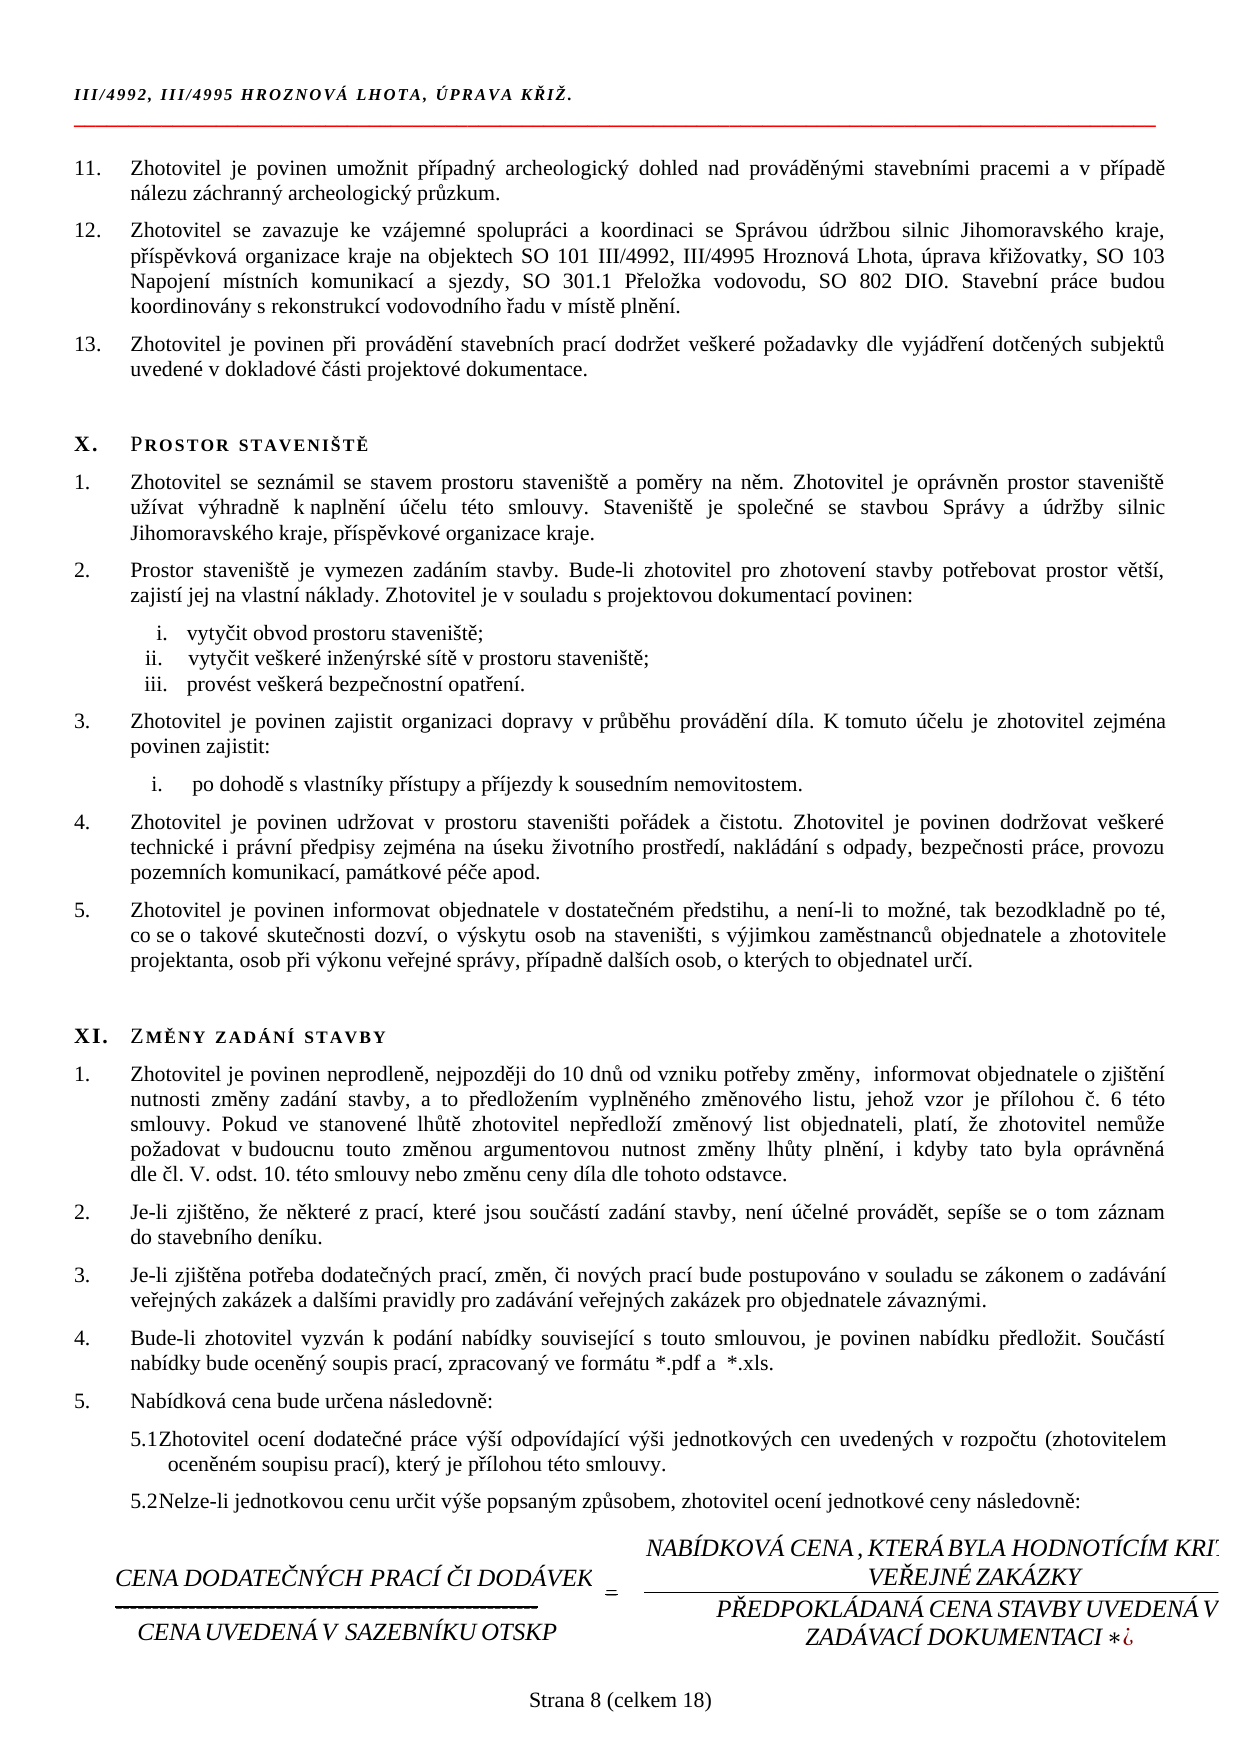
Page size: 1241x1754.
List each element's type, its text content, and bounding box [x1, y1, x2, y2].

list Je-li zjištěna potřeba dodatečných prací, změn, či nových prací bude postupováno v souladu se zákonem o zadávání veřejných zakázek a dalšími pravidly pro zadávání veřejných zakázek pro objednatele závaznými. [74, 1262, 1167, 1312]
list Nelze-li jednotkovou cenu určit výše popsaným způsobem, zhotovitel ocení jednotkové ceny následovně: [130, 1488, 1167, 1514]
table_header [632, 1526, 1218, 1659]
list vytyčit obvod prostoru staveniště; [168, 620, 1167, 645]
list Zhotovitel je povinen při provádění stavebních prací dodržet veškeré požadavky dle vyjádření dotčených subjektů uvedené v dokladové části projektové dokumentace. [74, 331, 1167, 381]
list Prostor staveniště je vymezen zadáním stavby. Bude-li zhotovitel pro zhotovení stavby potřebovat prostor větší, zajistí jej na vlastní náklady. Zhotovitel je v souladu s projektovou dokumentací povinen: [74, 557, 1167, 608]
list Zhotovitel je povinen informovat objednatele v dostatečném předstihu, a není-li to možné, tak bezodkladně po té, co se o takové skutečnosti dozví, o výskytu osob na staveništi, s výjimkou zaměstnanců objednatele a zhotovitele projektanta, osob při výkonu veřejné správy, případně dalších osob, o kterých to objednatel určí. [74, 897, 1167, 973]
list Zhotovitel se zavazuje ke vzájemné spolupráci a koordinaci se Správou údržbou silnic Jihomoravského kraje, příspěvková organizace kraje na objektech SO 101 III/4992, III/4995 Hroznová Lhota, úprava křižovatky, SO 103 Napojení místních komunikací a sjezdy, SO 301.1 Přeložka vodovodu, SO 802 DIO. Stavební práce budou koordinovány s rekonstrukcí vodovodního řadu v místě plnění. [74, 217, 1167, 318]
list vytyčit veškeré inženýrské sítě v prostoru staveniště; [162, 645, 1167, 671]
table_header ---------------------------------------------------------- [104, 1526, 591, 1659]
list provést veškerá bezpečnostní opatření. [168, 671, 1167, 696]
list Bude-li zhotovitel vyzván k podání nabídky související s touto smlouvou, je povinen nabídku předložit. Součástí nabídky bude oceněný soupis prací, zpracovaný ve formátu *.pdf a *.xls. [74, 1325, 1167, 1375]
list Zhotovitel je povinen udržovat v prostoru staveništi pořádek a čistotu. Zhotovitel je povinen dodržovat veškeré technické i právní předpisy zejména na úseku životního prostředí, nakládání s odpady, bezpečnosti práce, provozu pozemních komunikací, památkové péče apod. [74, 809, 1167, 884]
list Změny zadání stavby [74, 1023, 1167, 1048]
list Zhotovitel ocení dodatečné práce výší odpovídající výši jednotkových cen uvedených v rozpočtu (zhotovitelem oceněném soupisu prací), který je přílohou této smlouvy. [130, 1426, 1167, 1476]
list Zhotovitel je povinen neprodleně, nejpozději do 10 dnů od vzniku potřeby změny, informovat objednatele o zjištění nutnosti změny zadání stavby, a to předložením vyplněného změnového listu, jehož vzor je přílohou č. 6 této smlouvy. Pokud ve stanovené lhůtě zhotovitel nepředloží změnový list objednateli, platí, že zhotovitel nemůže požadovat v budoucnu touto změnou argumentovou nutnost změny lhůty plnění, i kdyby tato byla oprávněná dle čl. V. odst. 10. této smlouvy nebo změnu ceny díla dle tohoto odstavce. [74, 1061, 1167, 1187]
list Zhotovitel se seznámil se stavem prostoru staveniště a poměry na něm. Zhotovitel je oprávněn prostor staveniště užívat výhradně k naplnění účelu této smlouvy. Staveniště je společné se stavbou Správy a údržby silnic Jihomoravského kraje, příspěvkové organizace kraje. [74, 469, 1167, 545]
list Nabídková cena bude určena následovně: [74, 1388, 1167, 1413]
list Je-li zjištěno, že některé z prací, které jsou součástí zadání stavby, není účelné provádět, sepíše se o tom záznam do stavebního deníku. [74, 1199, 1167, 1249]
list Zhotovitel je povinen umožnit případný archeologický dohled nad prováděnými stavebními pracemi a v případě nálezu záchranný archeologický průzkum. [74, 154, 1167, 205]
list po dohodě s vlastníky přístupy a příjezdy k sousedním nemovitostem. [162, 771, 1167, 796]
list Zhotovitel je povinen zajistit organizaci dopravy v průběhu provádění díla. K tomuto účelu je zhotovitel zejména povinen zajistit: [74, 708, 1167, 759]
table_header = [591, 1526, 632, 1659]
list Prostor staveniště [74, 431, 1167, 457]
